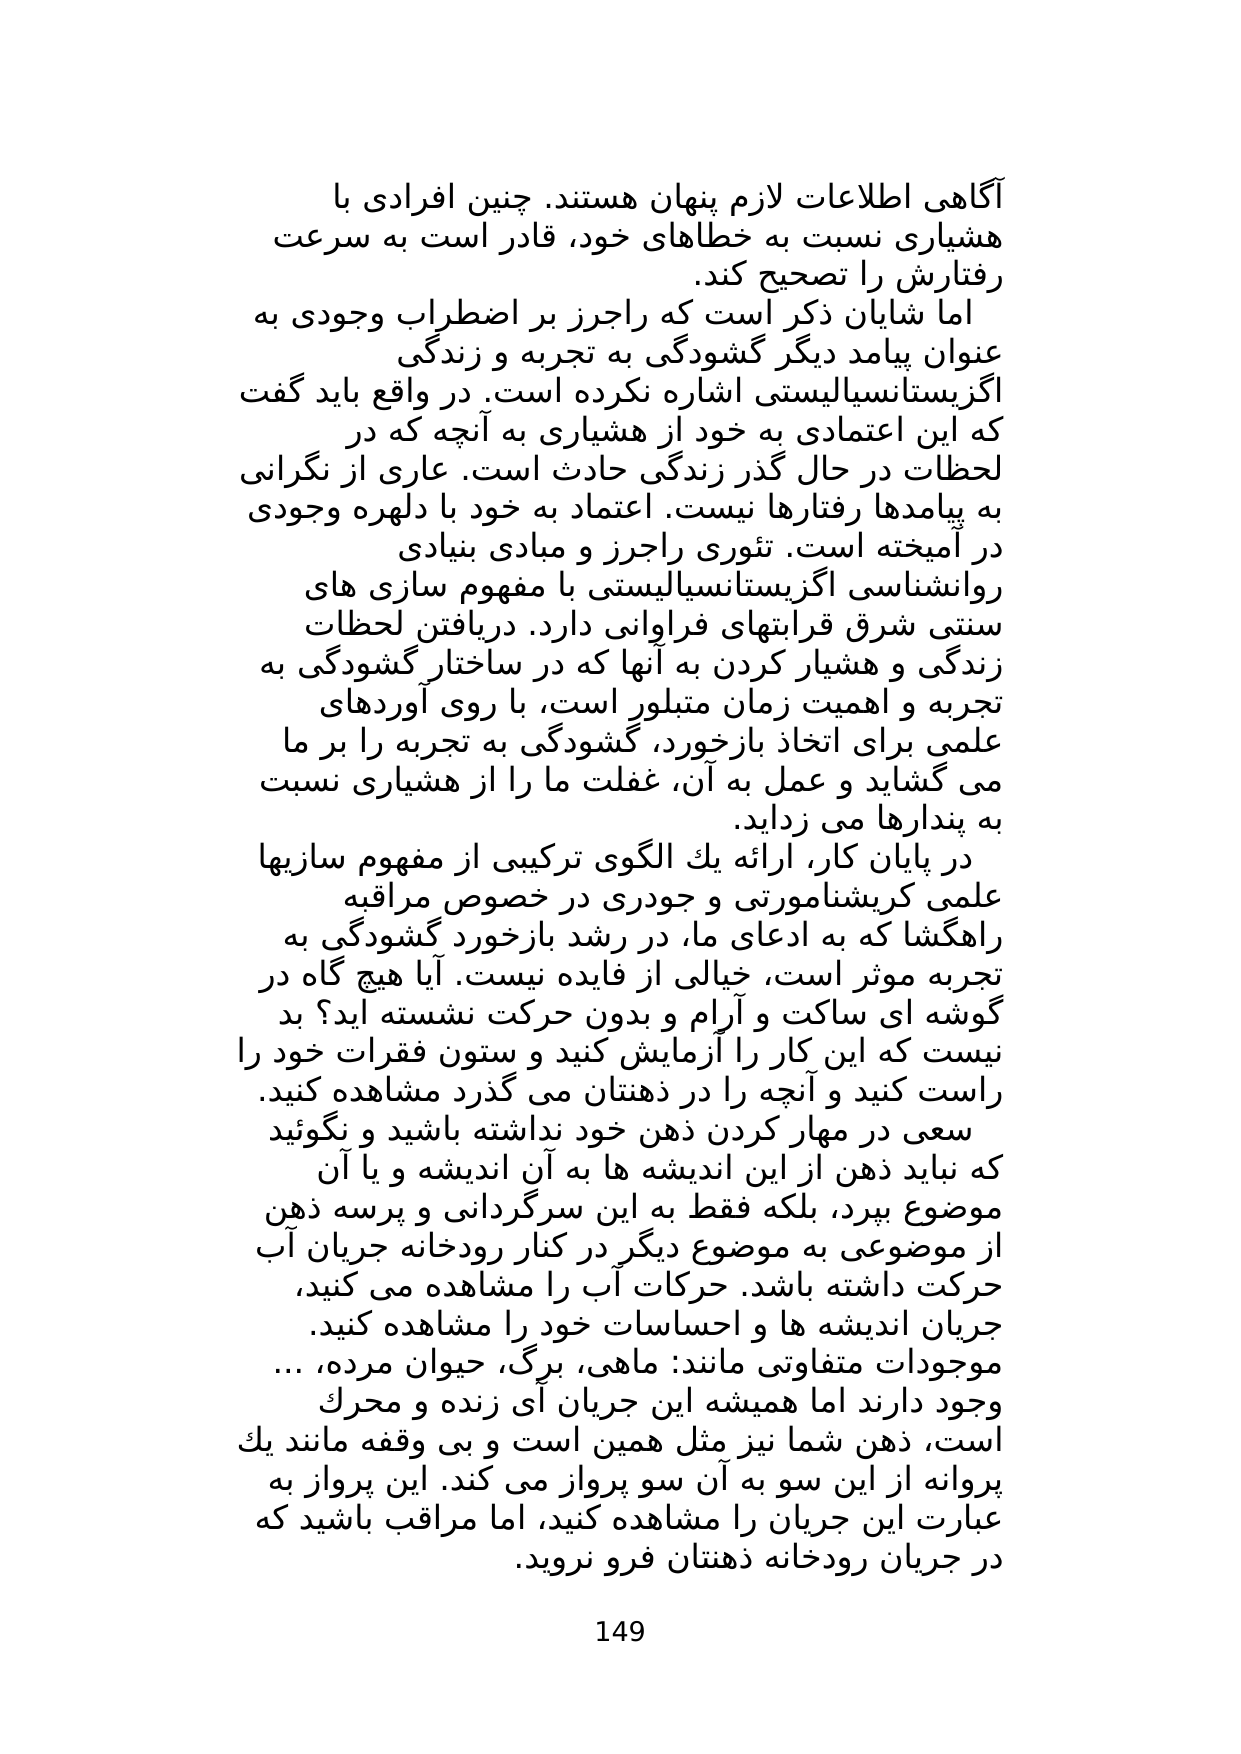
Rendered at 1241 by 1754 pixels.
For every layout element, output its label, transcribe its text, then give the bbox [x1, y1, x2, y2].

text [236, 177, 1004, 294]
text اما شايان ذكر است كه راجرز بر اضطراب وجودى به عنوان پيامد ديگر گشودگى به تجربه و زندگى اگزيستانسياليستى اشاره نكرده است. در واقع بايد گفت كه اين اعتمادى به خود از هشيارى به آنچه كه در لحظات در حال گذر زندگى حادث است. عارى از نگرانى به پيامدها رفتارها نيست. اعتماد به خود با دلهره وجودى در آميخته است. تئورى راجرز و مبادى بنيادى روانشناسى اگزيستانسياليستى با مفهوم سازى هاى سنتى شرق قرابتهاى فراوانى دارد. دريافتن لحظات زندگى و هشيار كردن به آنها كه در ساختار گشودگى به تجربه و اهميت زمان متبلور است، با روى آوردهاى علمى براى اتخاذ بازخورد، گشودگى به تجربه را بر ما مى گشايد و عمل به آن، غفلت ما را از هشيارى نسبت به پندارها مى زدايد. [236, 294, 1004, 838]
text در پايان كار، ارائه يك الگوى تركيبى از مفهوم سازيها علمى كريشنامورتى و جودرى در خصوص مراقبه راهگشا كه به ادعاى ما، در رشد بازخورد گشودگى به تجربه موثر است، خيالى از فايده نيست. آيا هيچ گاه در گوشه اى ساكت و آرام و بدون حركت نشسته ايد؟ بد نيست كه اين كار را آزمايش كنيد و ستون فقرات خود را راست كنيد و آنچه را در ذهنتان مى گذرد مشاهده كنيد. [236, 838, 1004, 1110]
text سعى در مهار كردن ذهن خود نداشته باشيد و نگوئيد كه نبايد ذهن از اين انديشه ها به آن انديشه و يا آن موضوع بپرد، بلكه فقط به اين سرگردانى و پرسه ذهن از موضوعى به موضوع ديگر در كنار رودخانه جريان آب حركت داشته باشد. حركات آب را مشاهده مى كنيد، جريان انديشه ها و احساسات خود را مشاهده كنيد. موجودات متفاوتى مانند: ماهى، برگ، حيوان مرده، ... وجود دارند اما هميشه اين جريان آى زنده و محرك است، ذهن شما نيز مثل همين است و بى وقفه مانند يك پروانه از اين سو به آن سو پرواز مى كند. اين پرواز به عبارت اين جريان را مشاهده كنيد، اما مراقب باشيد كه در جريان رودخانه ذهنتان فرو نرويد. [236, 1110, 1004, 1576]
